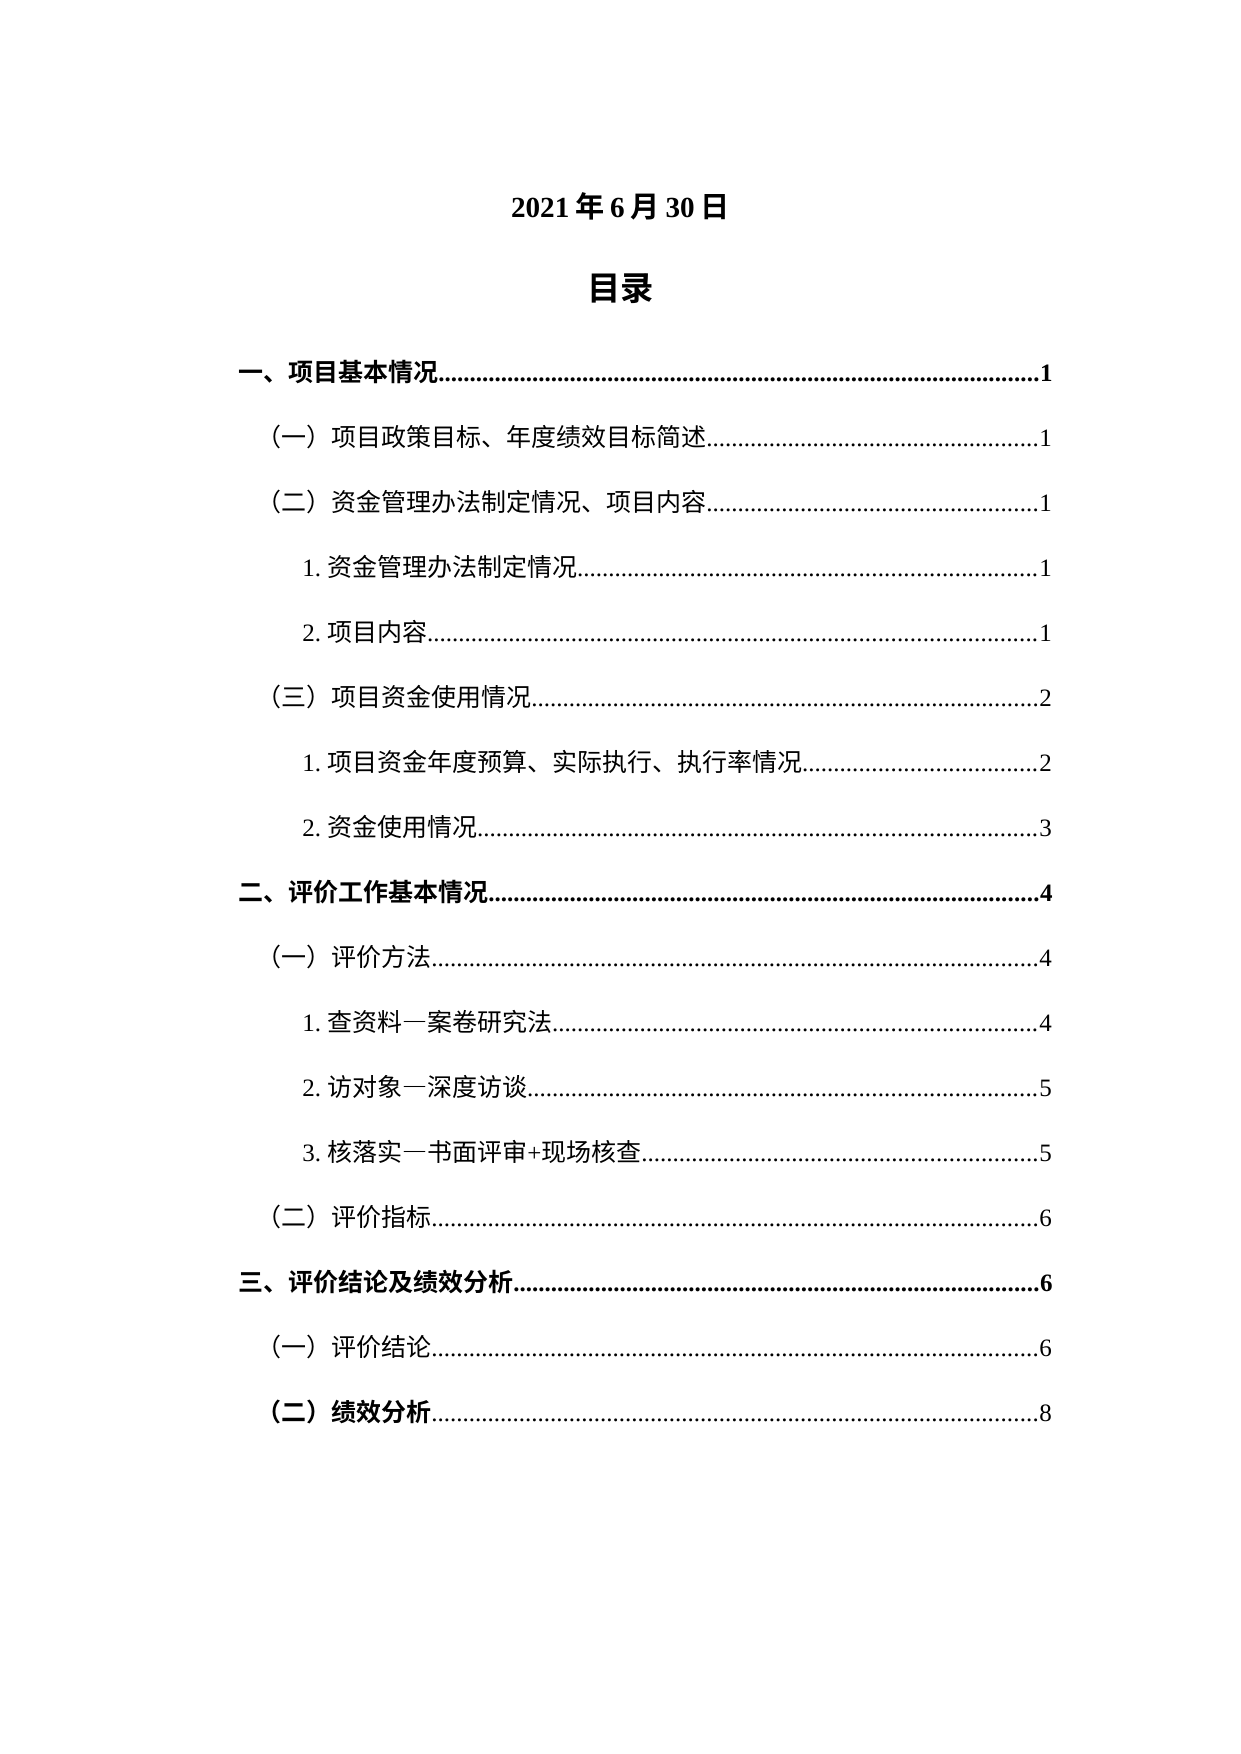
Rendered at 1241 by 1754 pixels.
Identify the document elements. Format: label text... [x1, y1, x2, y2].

text 2021年6月30日 [187, 172, 1053, 237]
